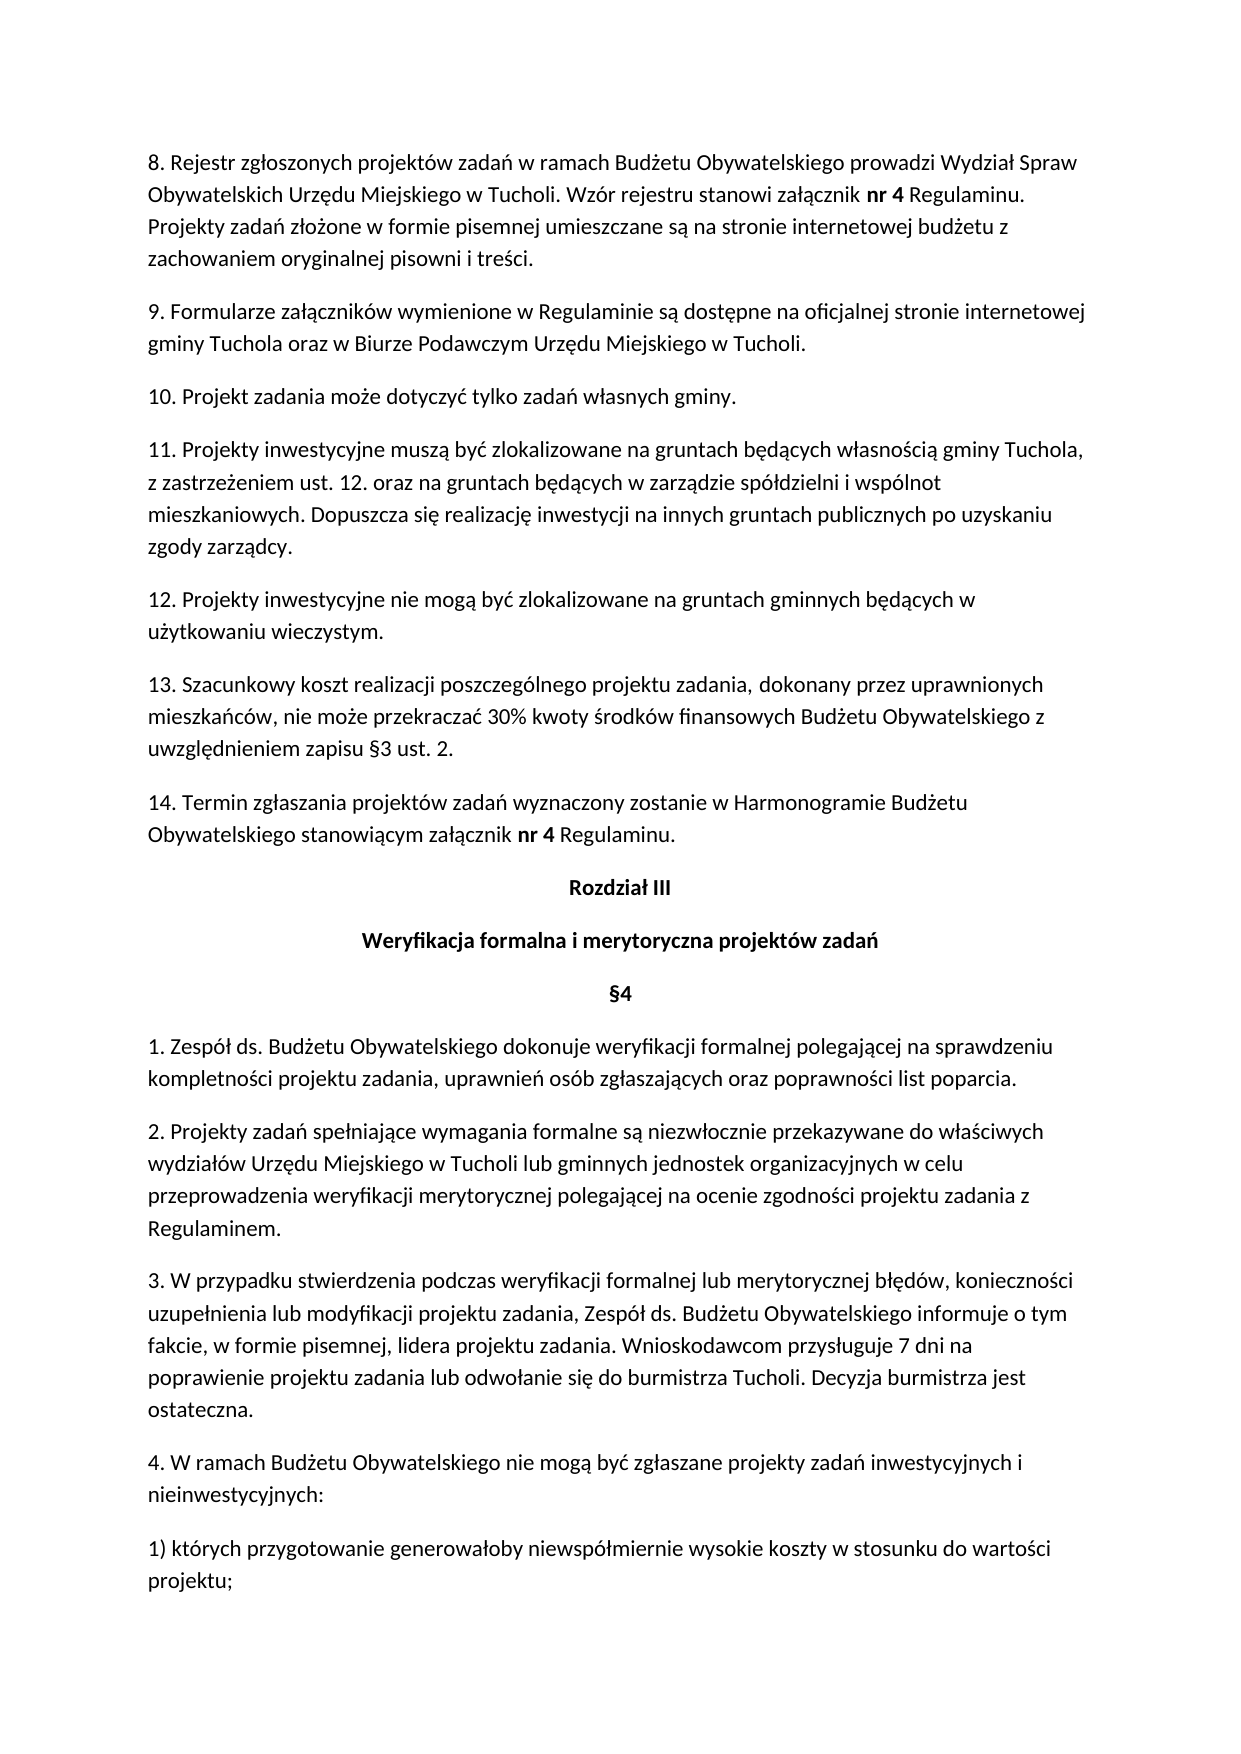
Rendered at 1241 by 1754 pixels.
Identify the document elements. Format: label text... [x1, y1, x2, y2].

text 11. Projekty inwestycyjne muszą być zlokalizowane na gruntach będących własnością gminy Tuchola, z zastrzeżeniem ust. 12. oraz na gruntach będących w zarządzie spółdzielni i wspólnot mieszkaniowych. Dopuszcza się realizację inwestycji na innych gruntach publicznych po uzyskaniu zgody zarządcy. [148, 435, 1093, 560]
text 3. W przypadku stwierdzenia podczas weryfikacji formalnej lub merytorycznej błędów, konieczności uzupełnienia lub modyfikacji projektu zadania, Zespół ds. Budżetu Obywatelskiego informuje o tym fakcie, w formie pisemnej, lidera projektu zadania. Wnioskodawcom przysługuje 7 dni na poprawienie projektu zadania lub odwołanie się do burmistrza Tucholi. Decyzja burmistrza jest ostateczna. [148, 1267, 1093, 1423]
text Rozdział III [148, 873, 1093, 901]
text 1) których przygotowanie generowałoby niewspółmiernie wysokie koszty w stosunku do wartości projektu; [148, 1534, 1093, 1594]
text 9. Formularze załączników wymienione w Regulaminie są dostępne na oficjalnej stronie internetowej gminy Tuchola oraz w Biurze Podawczym Urzędu Miejskiego w Tucholi. [148, 297, 1093, 357]
text Weryfikacja formalna i merytoryczna projektów zadań [148, 926, 1093, 954]
text 8. Rejestr zgłoszonych projektów zadań w ramach Budżetu Obywatelskiego prowadzi Wydział Spraw Obywatelskich Urzędu Miejskiego w Tucholi. Wzór rejestru stanowi załącznik nr 4 Regulaminu. Projekty zadań złożone w formie pisemnej umieszczane są na stronie internetowej budżetu z zachowaniem oryginalnej pisowni i treści. [148, 148, 1093, 272]
text §4 [148, 979, 1093, 1007]
text 10. Projekt zadania może dotyczyć tylko zadań własnych gminy. [148, 382, 1093, 410]
text 1. Zespół ds. Budżetu Obywatelskiego dokonuje weryfikacji formalnej polegającej na sprawdzeniu kompletności projektu zadania, uprawnień osób zgłaszających oraz poprawności list poparcia. [148, 1032, 1093, 1092]
text 14. Termin zgłaszania projektów zadań wyznaczony zostanie w Harmonogramie Budżetu Obywatelskiego stanowiącym załącznik nr 4 Regulaminu. [148, 788, 1093, 848]
text 12. Projekty inwestycyjne nie mogą być zlokalizowane na gruntach gminnych będących w użytkowaniu wieczystym. [148, 585, 1093, 645]
text 2. Projekty zadań spełniające wymagania formalne są niezwłocznie przekazywane do właściwych wydziałów Urzędu Miejskiego w Tucholi lub gminnych jednostek organizacyjnych w celu przeprowadzenia weryfikacji merytorycznej polegającej na ocenie zgodności projektu zadania z Regulaminem. [148, 1117, 1093, 1242]
text 4. W ramach Budżetu Obywatelskiego nie mogą być zgłaszane projekty zadań inwestycyjnych i nieinwestycyjnych: [148, 1448, 1093, 1509]
text 13. Szacunkowy koszt realizacji poszczególnego projektu zadania, dokonany przez uprawnionych mieszkańców, nie może przekraczać 30% kwoty środków finansowych Budżetu Obywatelskiego z uwzględnieniem zapisu §3 ust. 2. [148, 670, 1093, 763]
